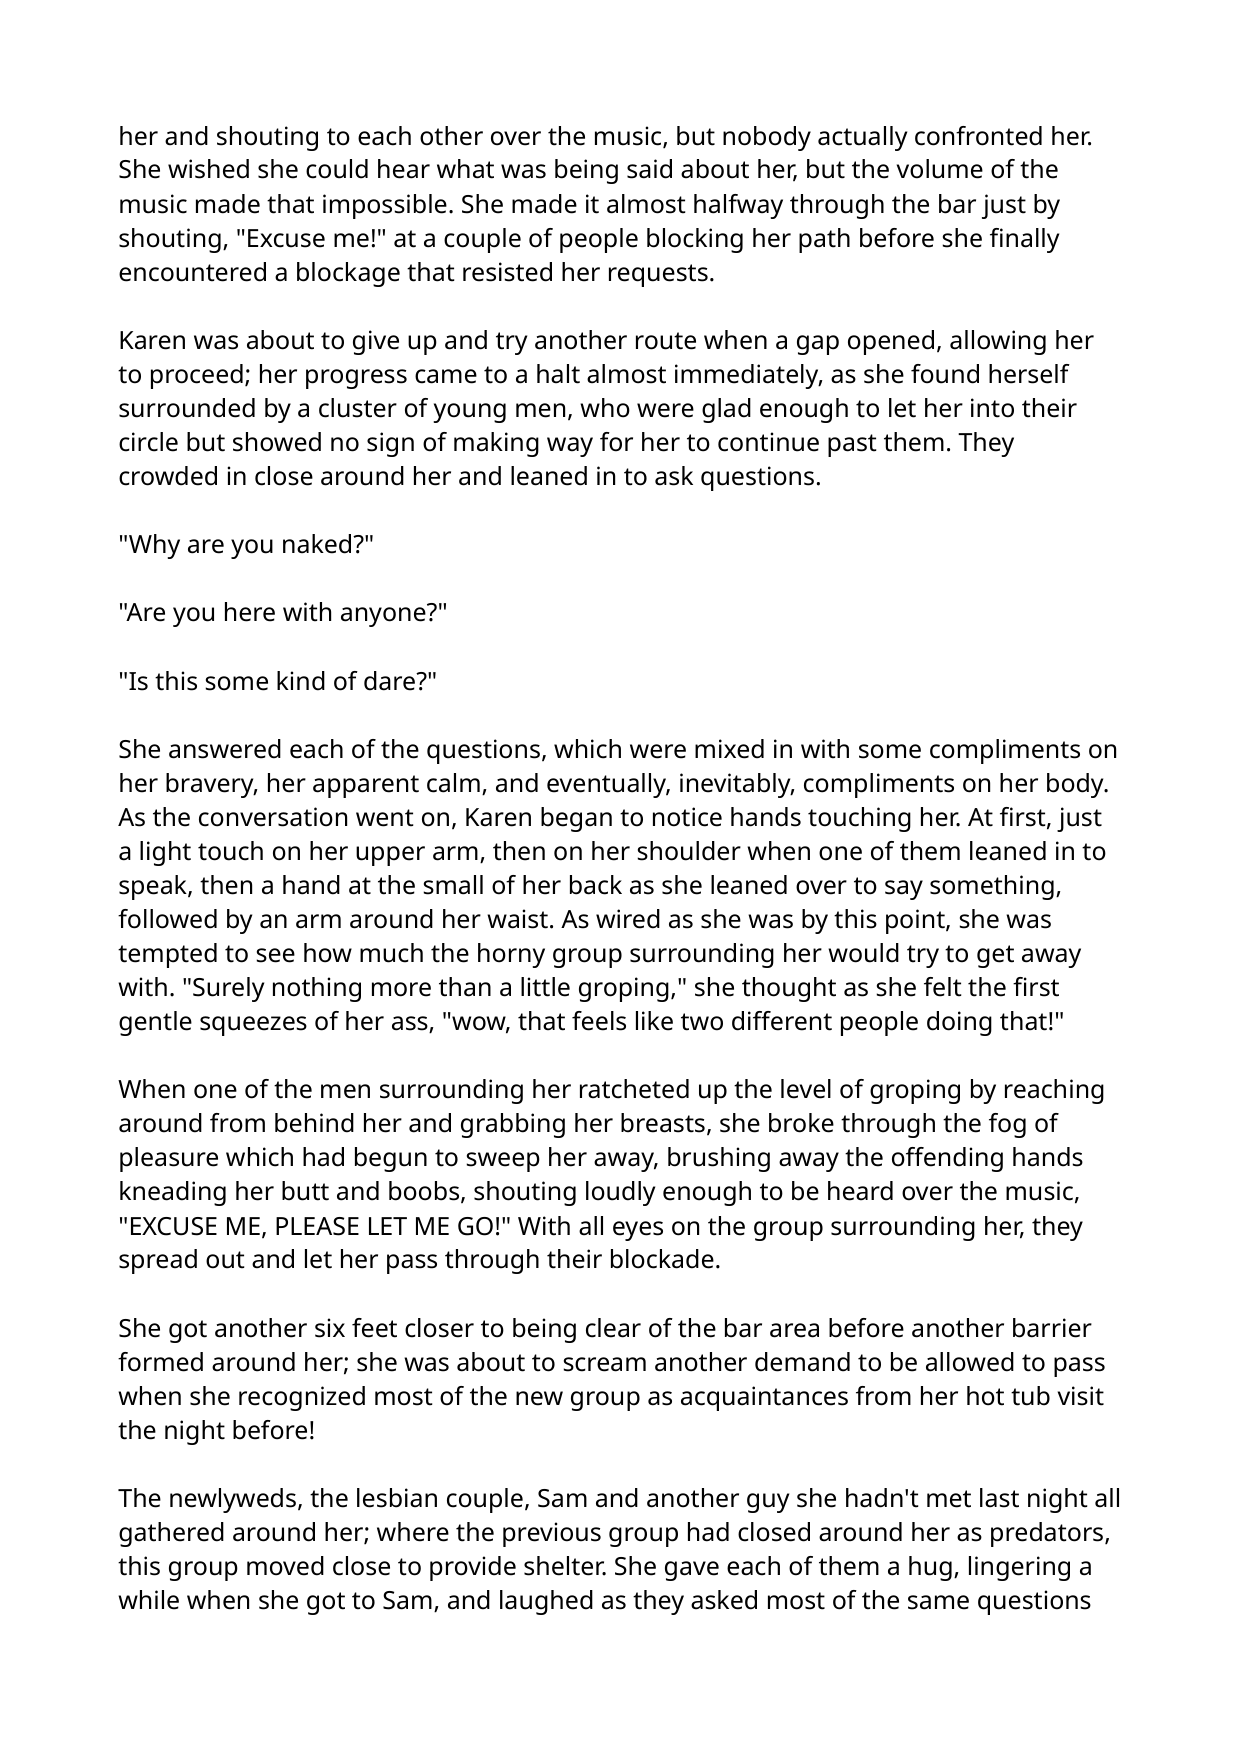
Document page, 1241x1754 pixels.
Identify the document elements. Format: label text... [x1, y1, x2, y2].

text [118, 1481, 1122, 1617]
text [118, 118, 1122, 288]
text She got another six feet closer to being clear of the bar area before another barrier formed around her; she was about to scream another demand to be allowed to pass when she recognized most of the new group as acquaintances from her hot tub visit the night before! [118, 1310, 1122, 1447]
text "Is this some kind of dare?" [118, 663, 1122, 697]
text "Are you here with anyone?" [118, 595, 1122, 629]
text When one of the men surrounding her ratcheted up the level of groping by reaching around from behind her and grabbing her breasts, she broke through the fog of pleasure which had begun to sweep her away, brushing away the offending hands kneading her butt and boobs, shouting loudly enough to be heard over the music, "EXCUSE ME, PLEASE LET ME GO!" With all eyes on the group surrounding her, they spread out and let her pass through their blockade. [118, 1072, 1122, 1276]
text Karen was about to give up and try another route when a gap opened, allowing her to proceed; her progress came to a halt almost immediately, as she found herself surrounded by a cluster of young men, who were glad enough to let her into their circle but showed no sign of making way for her to continue past them. They crowded in close around her and leaned in to ask questions. [118, 322, 1122, 493]
text "Why are you naked?" [118, 527, 1122, 561]
text She answered each of the questions, which were mixed in with some compliments on her bravery, her apparent calm, and eventually, inevitably, compliments on her body. As the conversation went on, Karen began to notice hands touching her. At first, just a light touch on her upper arm, then on her shoulder when one of them leaned in to speak, then a hand at the small of her back as she leaned over to say something, followed by an arm around her waist. As wired as she was by this point, she was tempted to see how much the horny group surrounding her would try to get away with. "Surely nothing more than a little groping," she thought as she felt the first gentle squeezes of her ass, "wow, that feels like two different people doing that!" [118, 731, 1122, 1038]
